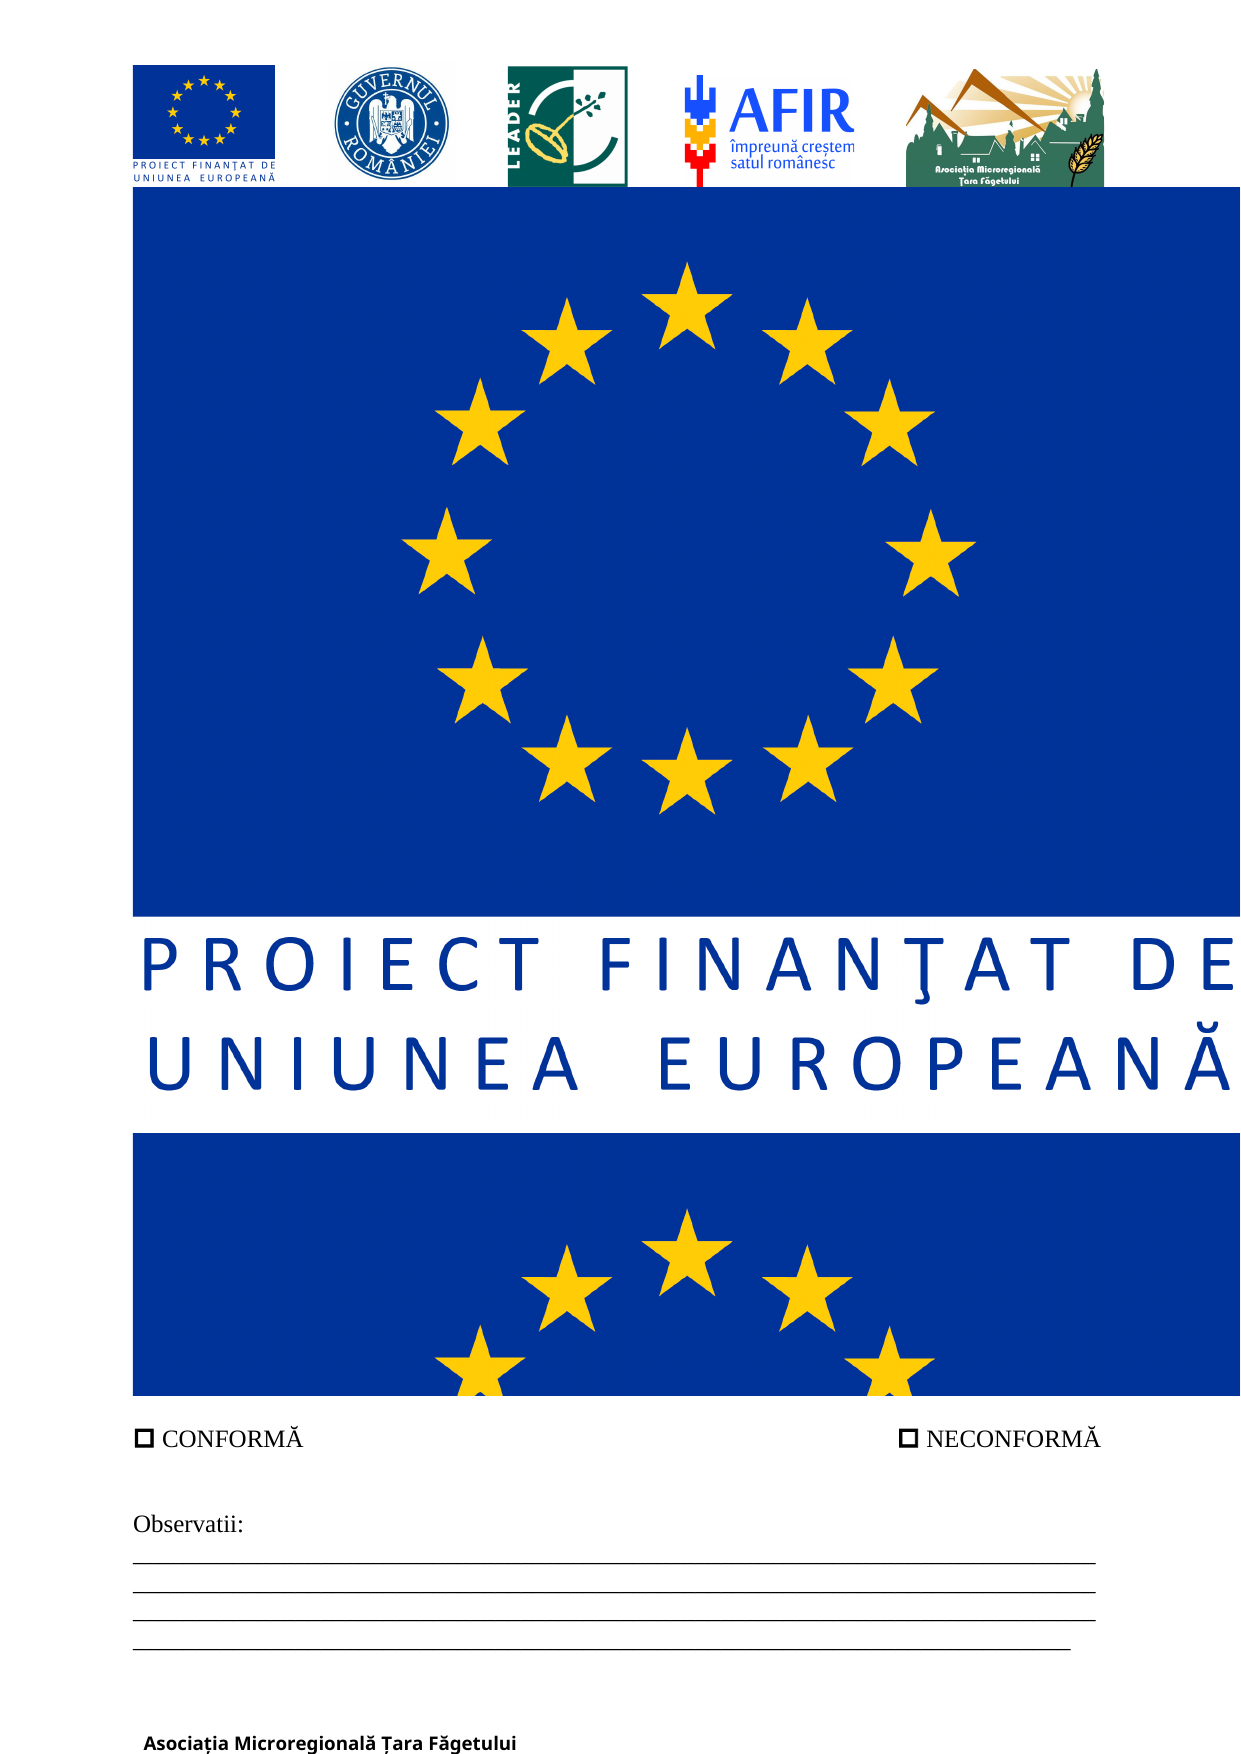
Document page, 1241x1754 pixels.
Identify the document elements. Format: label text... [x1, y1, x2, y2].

text Observatii: _____________________________________________________________________________ [133, 1509, 1107, 1567]
text _____________________________________________________________________________________________________________________________________________________________________________________________________________________________________ [133, 1567, 1107, 1653]
text CONFORMĂ NECONFORMĂ [133, 1424, 1107, 1452]
picture [132, 59, 1241, 1396]
